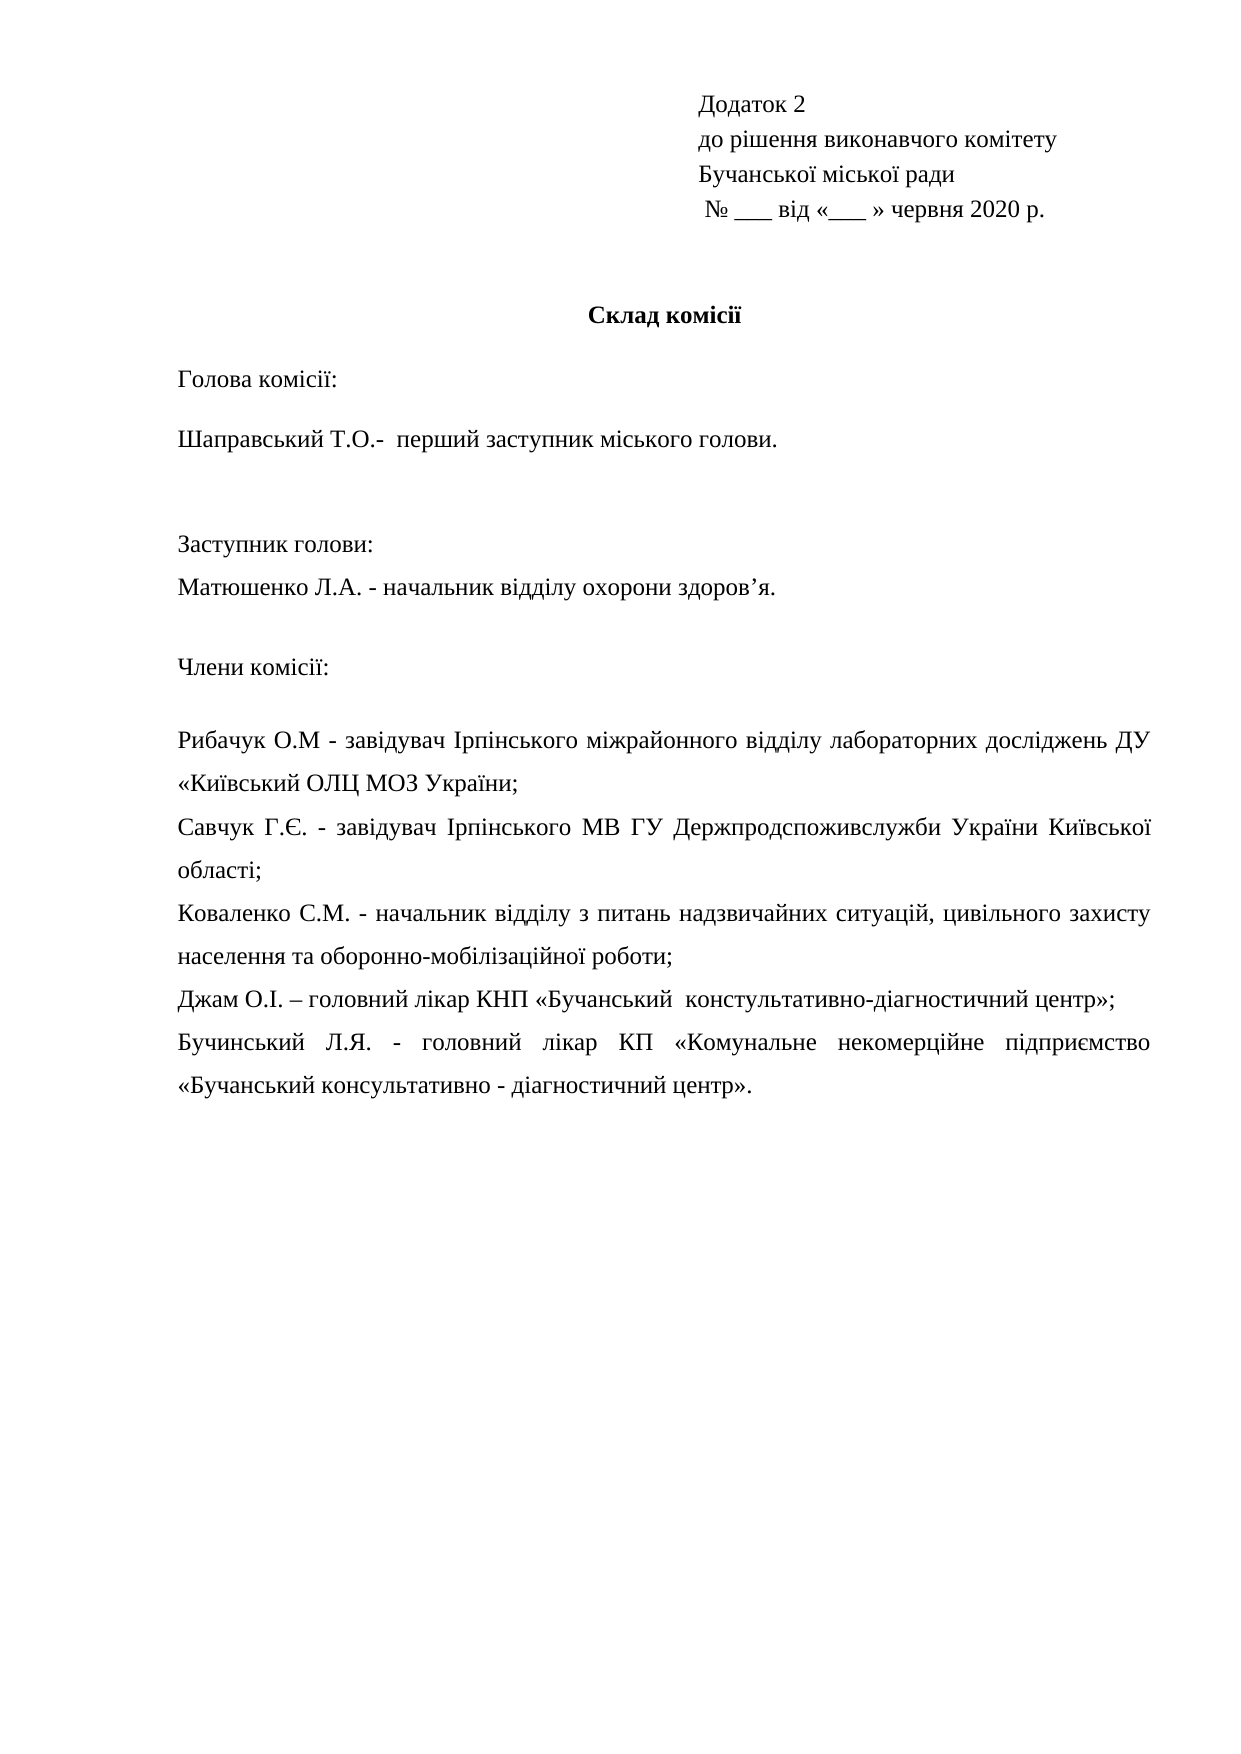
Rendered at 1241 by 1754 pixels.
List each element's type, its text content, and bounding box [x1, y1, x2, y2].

text Заступник голови: [177, 529, 1152, 558]
text до рішення виконавчого комітету Бучанської міської ради [698, 120, 1079, 190]
text Джам О.І. – головний лікар КНП «Бучанський констультативно-діагностичний центр»; [177, 984, 1152, 1013]
text Додаток 2 [698, 85, 1152, 120]
text Бучинський Л.Я. - головний лікар КП «Комунальне некомерційне підприємство «Бучанський консультативно - діагностичний центр». [177, 1027, 1152, 1099]
text Савчук Г.Є. - завідувач Ірпінського МВ ГУ Держпродспоживслужби України Київської області; [177, 812, 1152, 883]
text № ___ від «___ » червня 2020 р. [698, 190, 1079, 225]
text Рибачук О.М - завідувач Ірпінського міжрайонного відділу лабораторних досліджень ДУ «Київський ОЛЦ МОЗ України; [177, 725, 1152, 797]
text Голова комісії: [177, 364, 1152, 393]
text Коваленко С.М. - начальник відділу з питань надзвичайних ситуацій, цивільного захисту населення та оборонно-мобілізаційної роботи; [177, 898, 1152, 970]
text Члени комісії: [177, 649, 1152, 682]
text Матюшенко Л.А. - начальник відділу охорони здоров’я. [177, 572, 1152, 601]
text Шаправський Т.О.- перший заступник міського голови. [177, 393, 1152, 461]
text Склад комісії [177, 297, 1152, 330]
